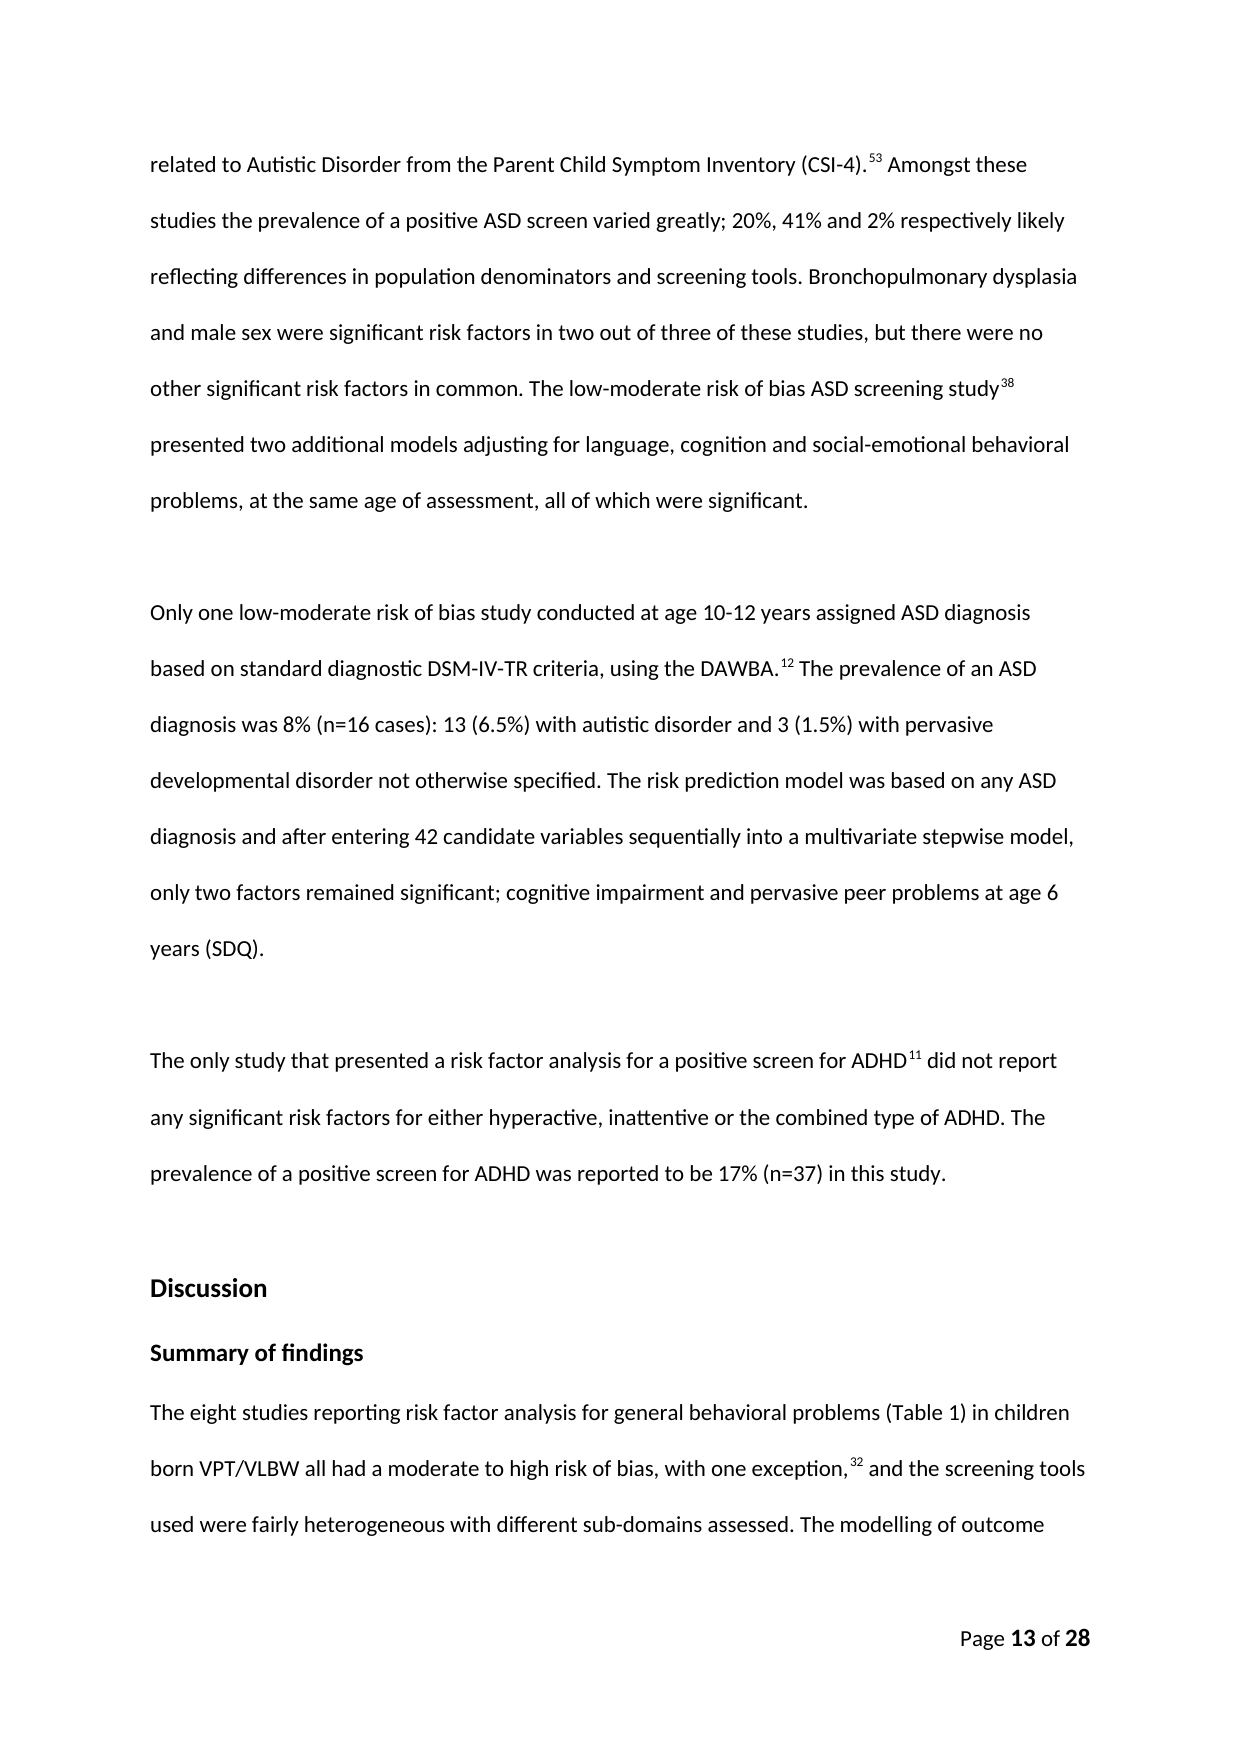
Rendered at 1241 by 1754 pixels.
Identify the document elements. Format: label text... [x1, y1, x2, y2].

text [150, 1398, 1090, 1538]
text Summary of findings [150, 1337, 1090, 1367]
text The only study that presented a risk factor analysis for a positive screen for ADHD11 did not report any significant risk factors for either hyperactive, inattentive or the combined type of ADHD. The prevalence of a positive screen for ADHD was reported to be 17% (n=37) in this study. [150, 1047, 1090, 1187]
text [150, 150, 1090, 514]
text Only one low-moderate risk of bias study conducted at age 10-12 years assigned ASD diagnosis based on standard diagnostic DSM-IV-TR criteria, using the DAWBA.12 The prevalence of an ASD diagnosis was 8% (n=16 cases): 13 (6.5%) with autistic disorder and 3 (1.5%) with pervasive developmental disorder not otherwise specified. The risk prediction model was based on any ASD diagnosis and after entering 42 candidate variables sequentially into a multivariate stepwise model, only two factors remained significant; cognitive impairment and pervasive peer problems at age 6 years (SDQ). [150, 598, 1090, 963]
text Discussion [150, 1271, 1090, 1304]
